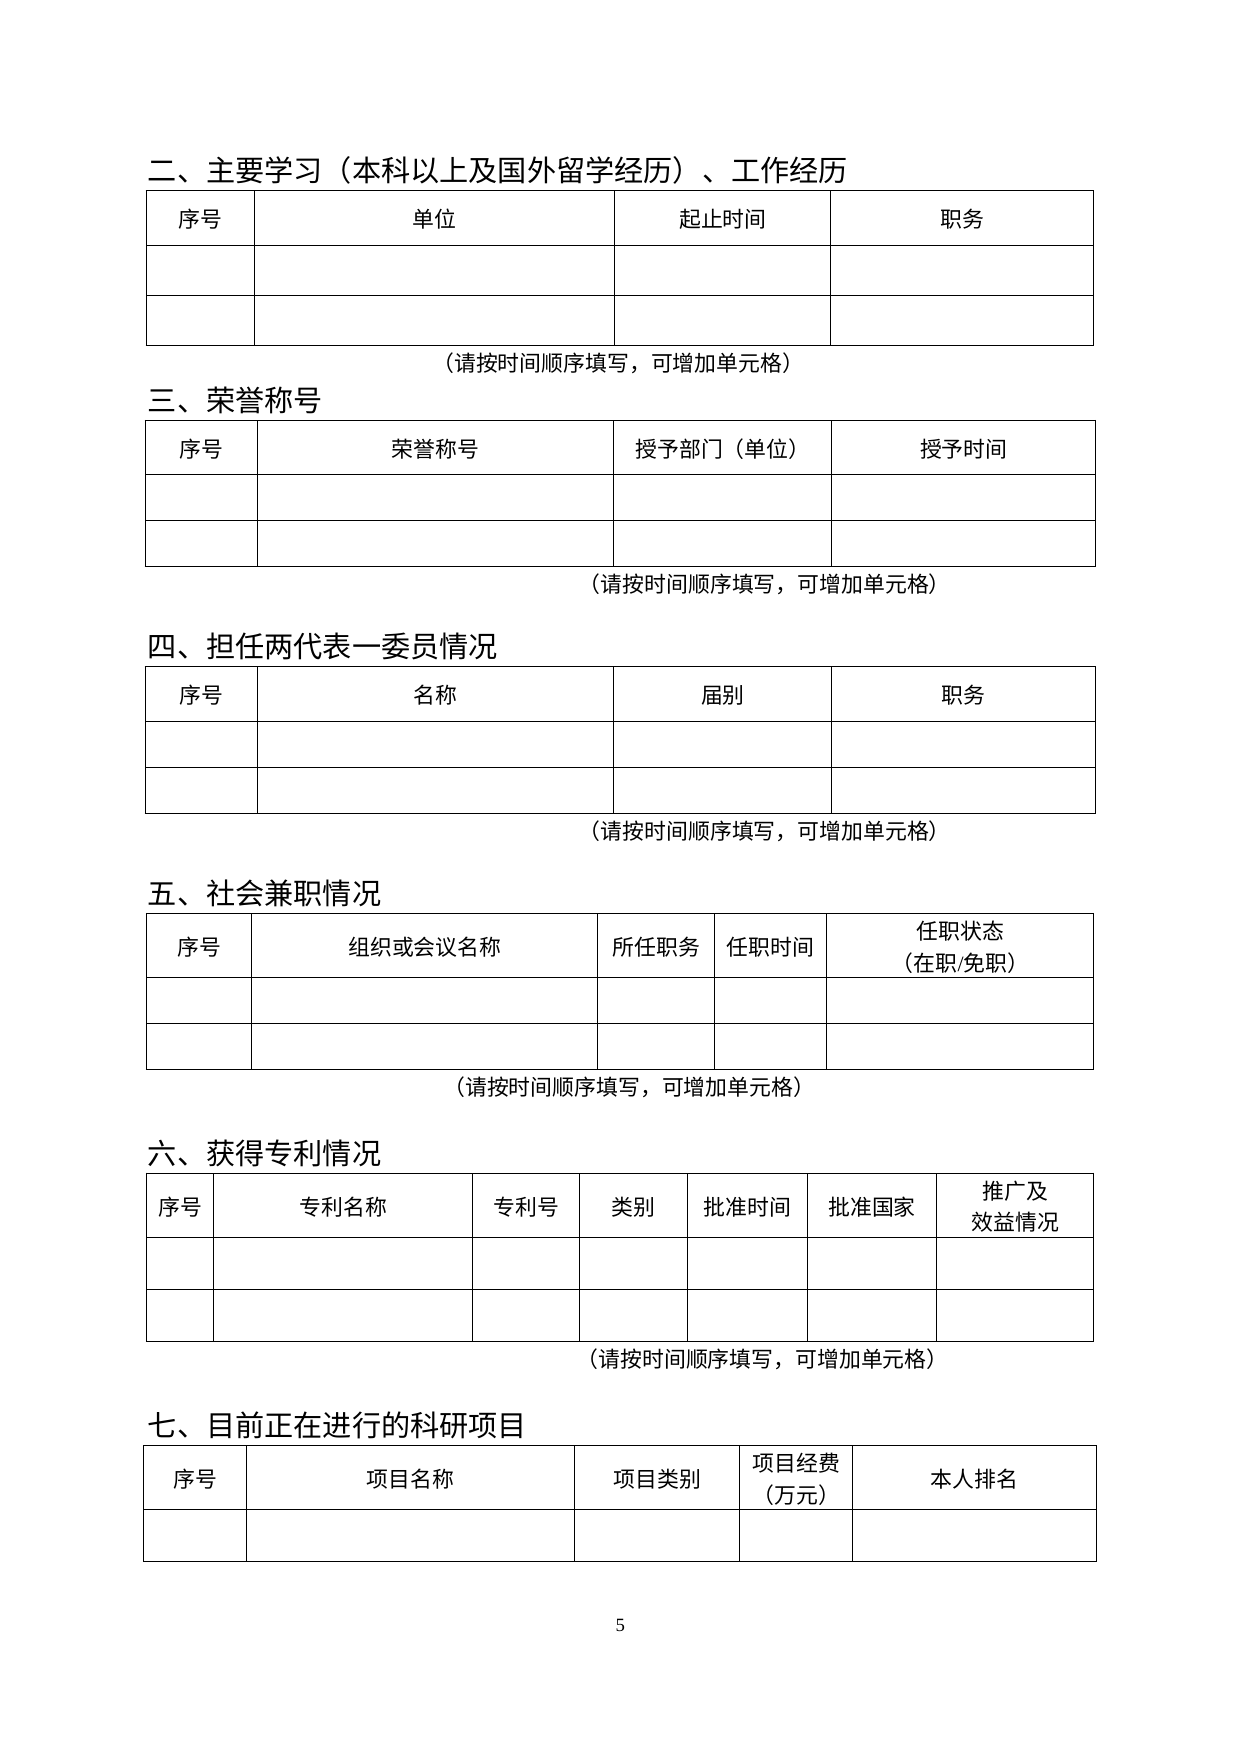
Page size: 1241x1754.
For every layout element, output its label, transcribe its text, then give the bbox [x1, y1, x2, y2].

table_cell [614, 521, 831, 566]
table_cell [615, 296, 830, 345]
table_header 荣誉称号 [258, 421, 613, 474]
table_cell [832, 521, 1095, 566]
table_cell [146, 722, 257, 767]
table_header 所任职务 [598, 914, 714, 977]
table_header 序号 [147, 1174, 213, 1237]
table_cell [808, 1238, 936, 1289]
table_cell [937, 1290, 1093, 1341]
table_cell [688, 1290, 807, 1341]
text 七、目前正在进行的科研项目 [148, 1403, 1092, 1445]
table_header 序号 [144, 1446, 246, 1509]
table_header 类别 [580, 1174, 687, 1237]
table_header 序号 [146, 667, 257, 721]
table_cell [832, 768, 1095, 813]
table_header 职务 [831, 191, 1093, 245]
table_cell [258, 521, 613, 566]
table_cell [598, 978, 714, 1023]
table_cell [580, 1238, 687, 1289]
table_cell [853, 1510, 1096, 1561]
table_cell [808, 1290, 936, 1341]
table_header 职务 [832, 667, 1095, 721]
table_cell [144, 1510, 246, 1561]
table_cell [598, 1024, 714, 1069]
table_cell [614, 768, 831, 813]
table_cell [715, 978, 826, 1023]
table_cell [146, 768, 257, 813]
table_cell [258, 475, 613, 520]
table_cell [146, 475, 257, 520]
table_cell [147, 1238, 213, 1289]
table_cell [147, 246, 254, 295]
text （请按时间顺序填写，可增加单元格） [148, 814, 1092, 845]
table_cell [615, 246, 830, 295]
table_header 授予部门（单位） [614, 421, 831, 474]
table_cell [688, 1238, 807, 1289]
table_header 任职时间 [715, 914, 826, 977]
table_cell [740, 1510, 852, 1561]
table_cell [715, 1024, 826, 1069]
table_cell [832, 722, 1095, 767]
table_header 专利号 [473, 1174, 579, 1237]
table_cell [614, 475, 831, 520]
table_cell [146, 521, 257, 566]
table_cell [580, 1290, 687, 1341]
table_cell [147, 296, 254, 345]
text 二、主要学习（本科以上及国外留学经历）、工作经历 [148, 148, 1092, 190]
table_cell [827, 1024, 1093, 1069]
table_header 本人排名 [853, 1446, 1096, 1509]
table_header 批准时间 [688, 1174, 807, 1237]
table_header 项目类别 [575, 1446, 739, 1509]
text 四、担任两代表一委员情况 [148, 624, 1092, 666]
table_cell [247, 1510, 574, 1561]
table_header 授予时间 [832, 421, 1095, 474]
table_header 任职状态 （在职/免职） [827, 914, 1093, 977]
table_header 组织或会议名称 [252, 914, 597, 977]
table_cell [575, 1510, 739, 1561]
table_cell [831, 246, 1093, 295]
table_cell [831, 296, 1093, 345]
table_cell [147, 1024, 251, 1069]
table_cell [214, 1238, 472, 1289]
table_cell [827, 978, 1093, 1023]
table_header 起止时间 [615, 191, 830, 245]
table_header 专利名称 [214, 1174, 472, 1237]
text 六、获得专利情况 [148, 1130, 1092, 1173]
table_header 项目经费（万元） [740, 1446, 852, 1509]
text （请按时间顺序填写，可增加单元格） [148, 567, 1092, 599]
table_cell [258, 722, 613, 767]
table_header 届别 [614, 667, 831, 721]
table_cell [252, 1024, 597, 1069]
table_cell [255, 296, 614, 345]
table_header 批准国家 [808, 1174, 936, 1237]
table_header 单位 [255, 191, 614, 245]
table_cell [614, 722, 831, 767]
table_cell [473, 1290, 579, 1341]
table_cell [252, 978, 597, 1023]
table_cell [214, 1290, 472, 1341]
table_header 项目名称 [247, 1446, 574, 1509]
table_cell [147, 1290, 213, 1341]
table_header 序号 [146, 421, 257, 474]
table_header 名称 [258, 667, 613, 721]
table_header 序号 [147, 191, 254, 245]
text （请按时间顺序填写，可增加单元格） [148, 346, 1092, 377]
text 三、荣誉称号 [148, 377, 1092, 420]
table_cell [258, 768, 613, 813]
text （请按时间顺序填写，可增加单元格） [148, 1342, 1092, 1374]
table_header 推广及 效益情况 [937, 1174, 1093, 1237]
text 五、社会兼职情况 [148, 871, 1092, 913]
table_cell [147, 978, 251, 1023]
table_cell [473, 1238, 579, 1289]
table_header 序号 [147, 914, 251, 977]
table_cell [937, 1238, 1093, 1289]
text （请按时间顺序填写，可增加单元格） [148, 1070, 1092, 1102]
table_cell [255, 246, 614, 295]
table_cell [832, 475, 1095, 520]
